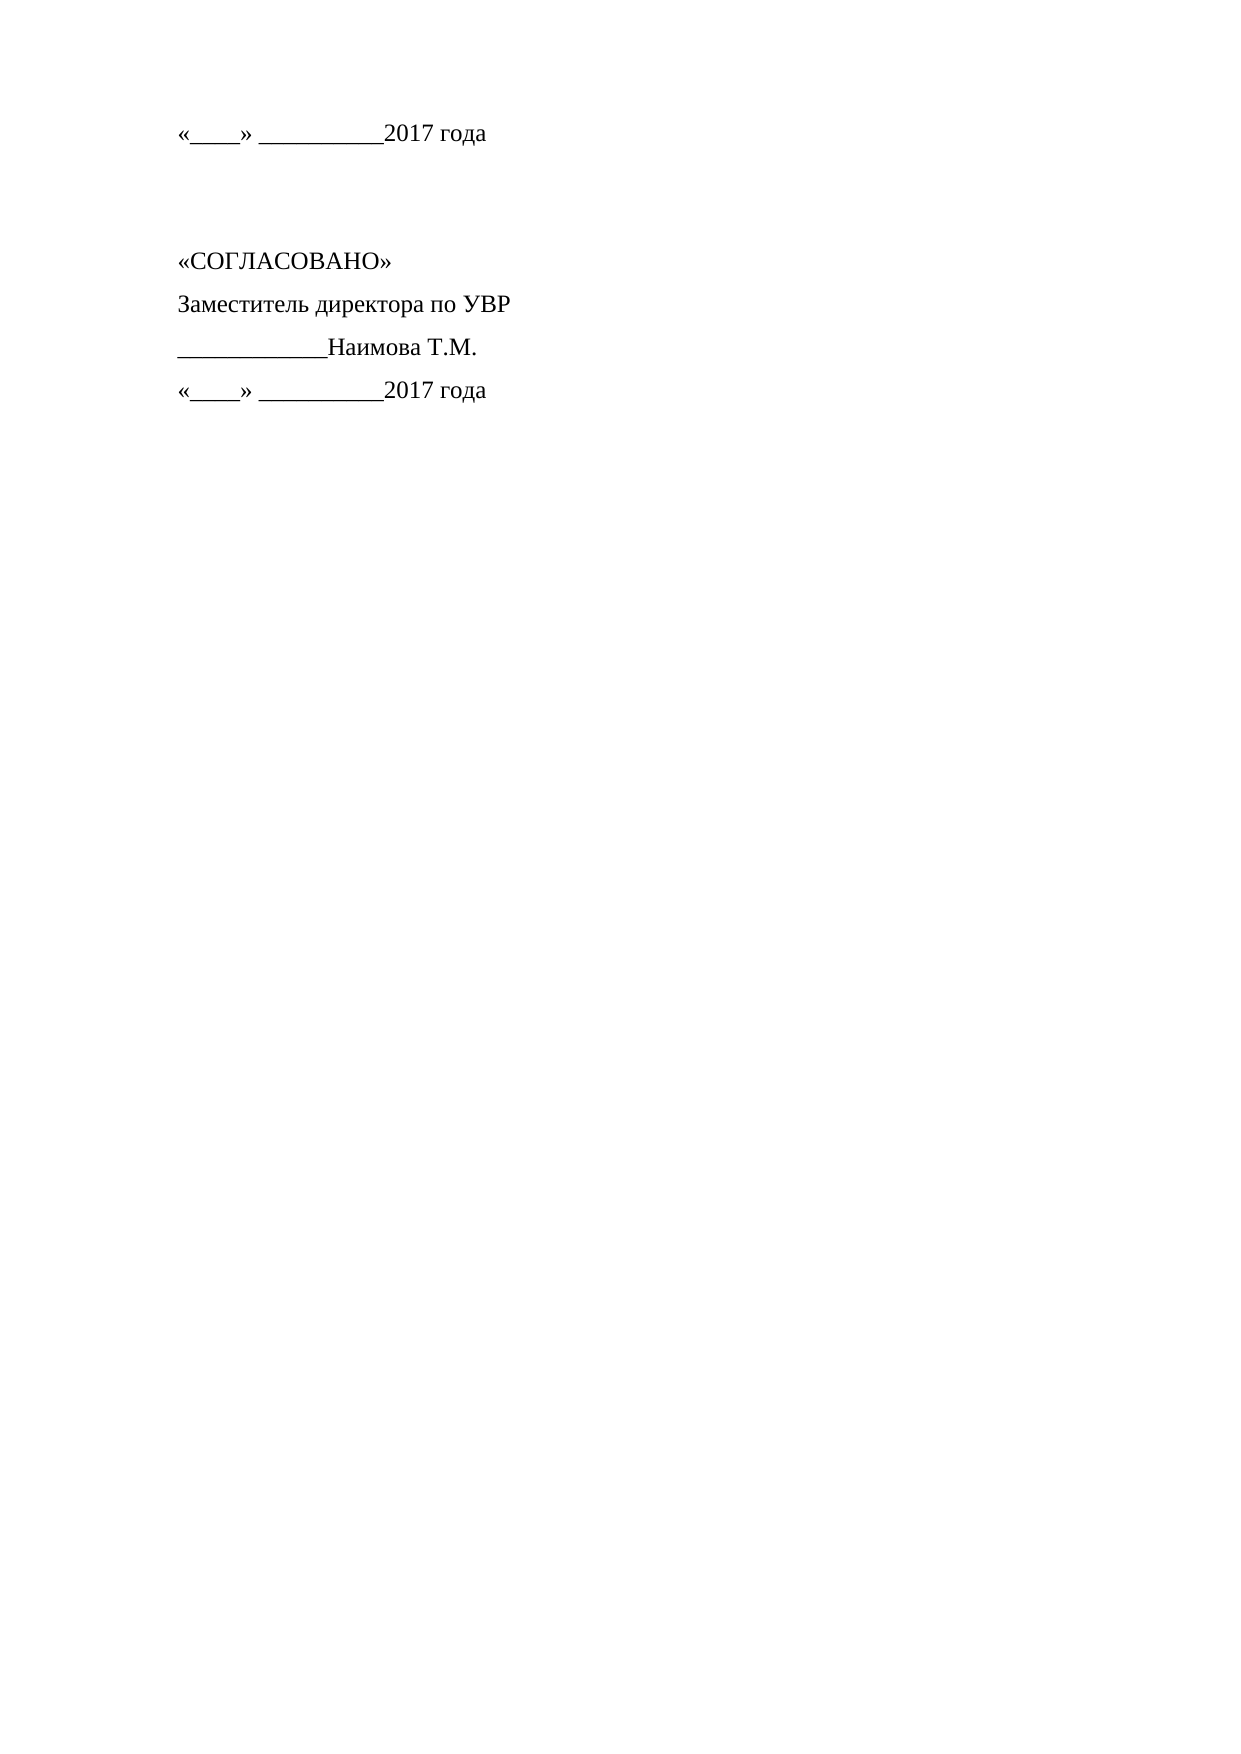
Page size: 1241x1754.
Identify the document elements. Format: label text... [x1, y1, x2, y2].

table_header «СОГЛАСОВАНО» Заместитель директора по УВР ____________Наимова Т.М. «____» __________2017 года [166, 246, 664, 417]
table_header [166, 118, 664, 160]
